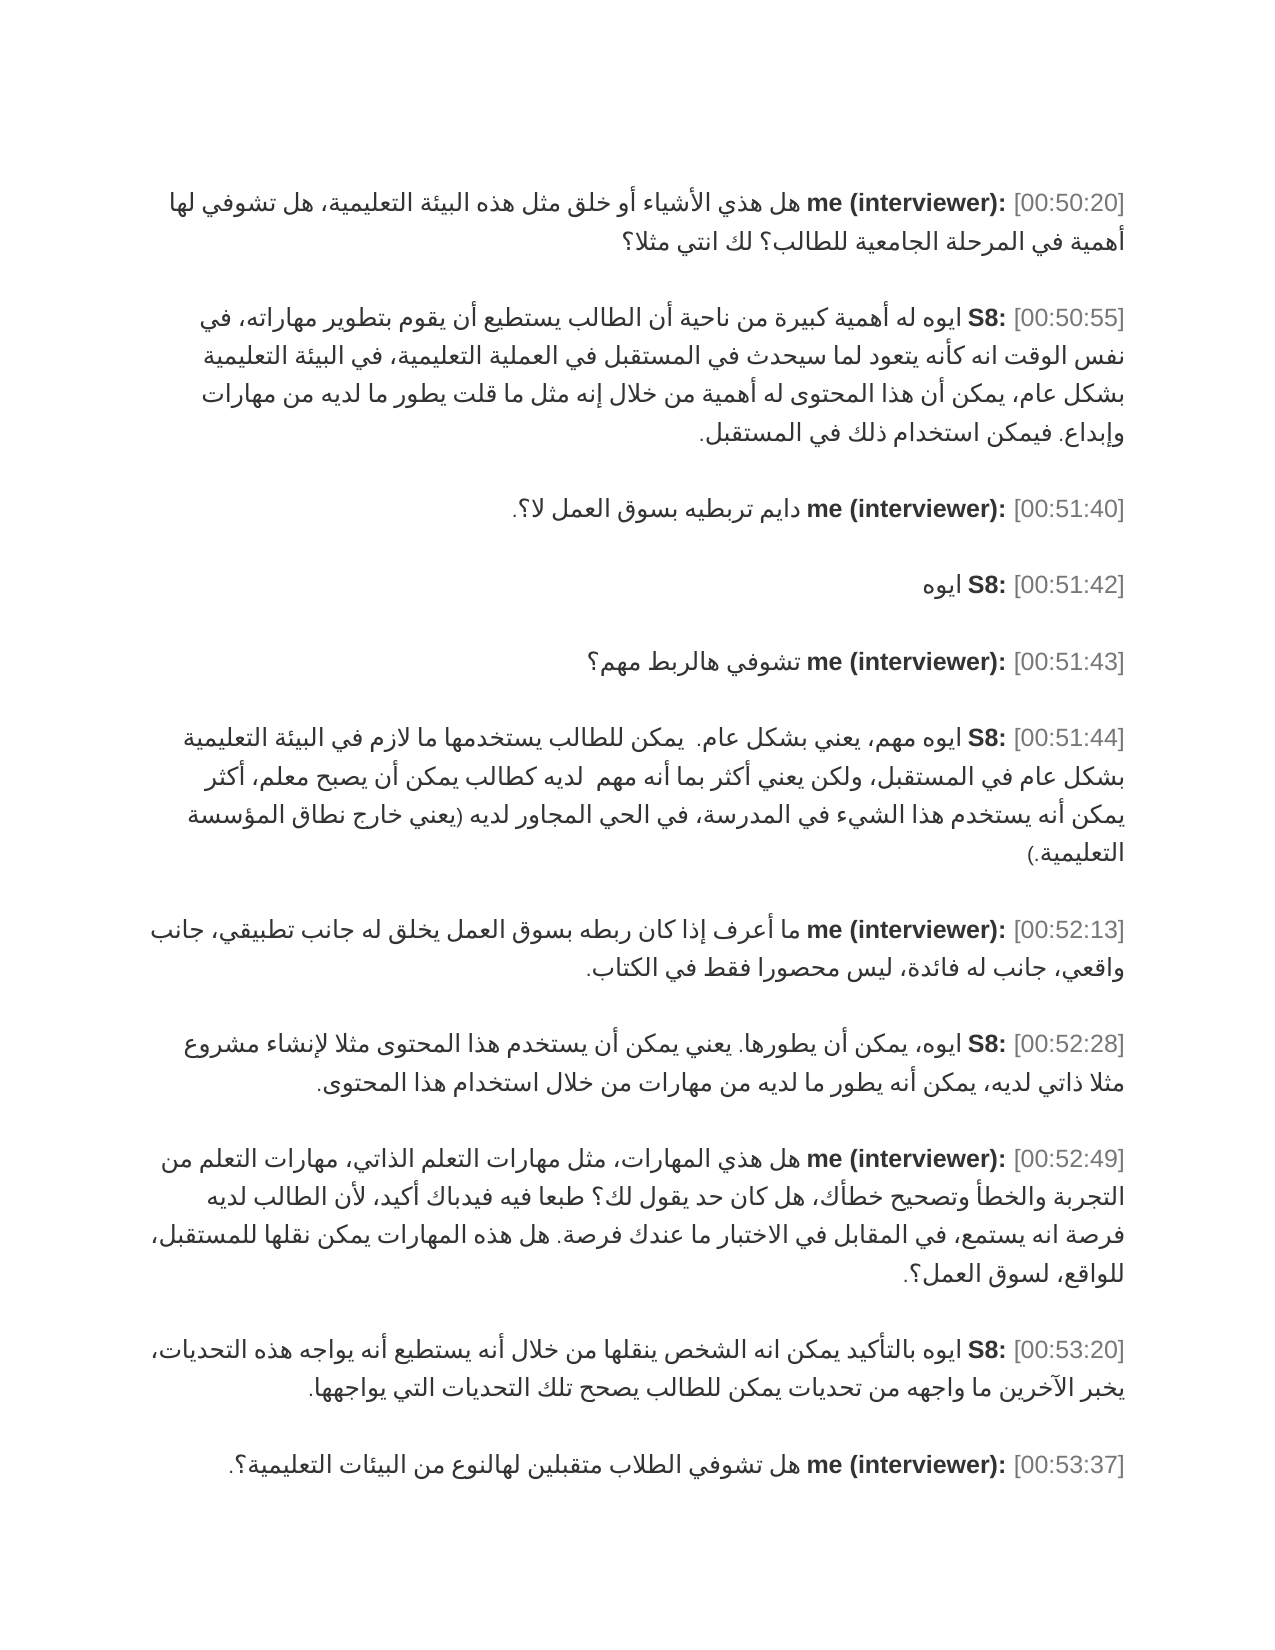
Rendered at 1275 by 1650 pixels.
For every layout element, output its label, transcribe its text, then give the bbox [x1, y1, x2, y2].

text S8: [00:51:44] ايوه مهم، يعني بشكل عام. يمكن للطالب يستخدمها ما لازم في البيئة التعليمية بشكل عام في المستقبل، ولكن يعني أكثر بما أنه مهم لديه كطالب يمكن أن يصبح معلم، أكثر يمكن أنه يستخدم هذا الشيء في المدرسة، في الحي المجاور لديه (يعني خارج نطاق المؤسسة التعليمية.) [150, 723, 1125, 867]
text S8: [00:51:42] ايوه [150, 571, 1125, 599]
text S8: [00:52:28] ايوه، يمكن أن يطورها. يعني يمكن أن يستخدم هذا المحتوى مثلا لإنشاء مشروع مثلا ذاتي لديه، يمكن أنه يطور ما لديه من مهارات من خلال استخدام هذا المحتوى. [150, 1029, 1125, 1096]
text me (interviewer): [00:53:37] هل تشوفي الطلاب متقبلين لهالنوع من البيئات التعليمية؟. [150, 1450, 1125, 1478]
text me (interviewer): [00:52:49] هل هذي المهارات، مثل مهارات التعلم الذاتي، مهارات التعلم من التجربة والخطأ وتصحيح خطأك، هل كان حد يقول لك؟ طبعا فيه فيدباك أكيد، لأن الطالب لديه فرصة انه يستمع، في المقابل في الاختبار ما عندك فرصة. هل هذه المهارات يمكن نقلها للمستقبل، للواقع، لسوق العمل؟. [150, 1144, 1125, 1287]
text S8: [00:50:55] ايوه له أهمية كبيرة من ناحية أن الطالب يستطيع أن يقوم بتطوير مهاراته، في نفس الوقت انه كأنه يتعود لما سيحدث في المستقبل في العملية التعليمية، في البيئة التعليمية بشكل عام، يمكن أن هذا المحتوى له أهمية من خلال إنه مثل ما قلت يطور ما لديه من مهارات وإبداع. فيمكن استخدام ذلك في المستقبل. [150, 303, 1125, 446]
text me (interviewer): [00:50:20] هل هذي الأشياء أو خلق مثل هذه البيئة التعليمية، هل تشوفي لها أهمية في المرحلة الجامعية للطالب؟ لك انتي مثلا؟ [150, 188, 1125, 255]
text me (interviewer): [00:51:43] تشوفي هالربط مهم؟ [150, 647, 1125, 676]
text me (interviewer): [00:52:13] ما أعرف إذا كان ربطه بسوق العمل يخلق له جانب تطبيقي، جانب واقعي، جانب له فائدة، ليس محصورا فقط في الكتاب. [150, 914, 1125, 982]
text S8: [00:53:20] ايوه بالتأكيد يمكن انه الشخص ينقلها من خلال أنه يستطيع أنه يواجه هذه التحديات، يخبر الآخرين ما واجهه من تحديات يمكن للطالب يصحح تلك التحديات التي يواجهها. [150, 1335, 1125, 1402]
text me (interviewer): [00:51:40] دايم تربطيه بسوق العمل لا؟. [150, 494, 1125, 523]
